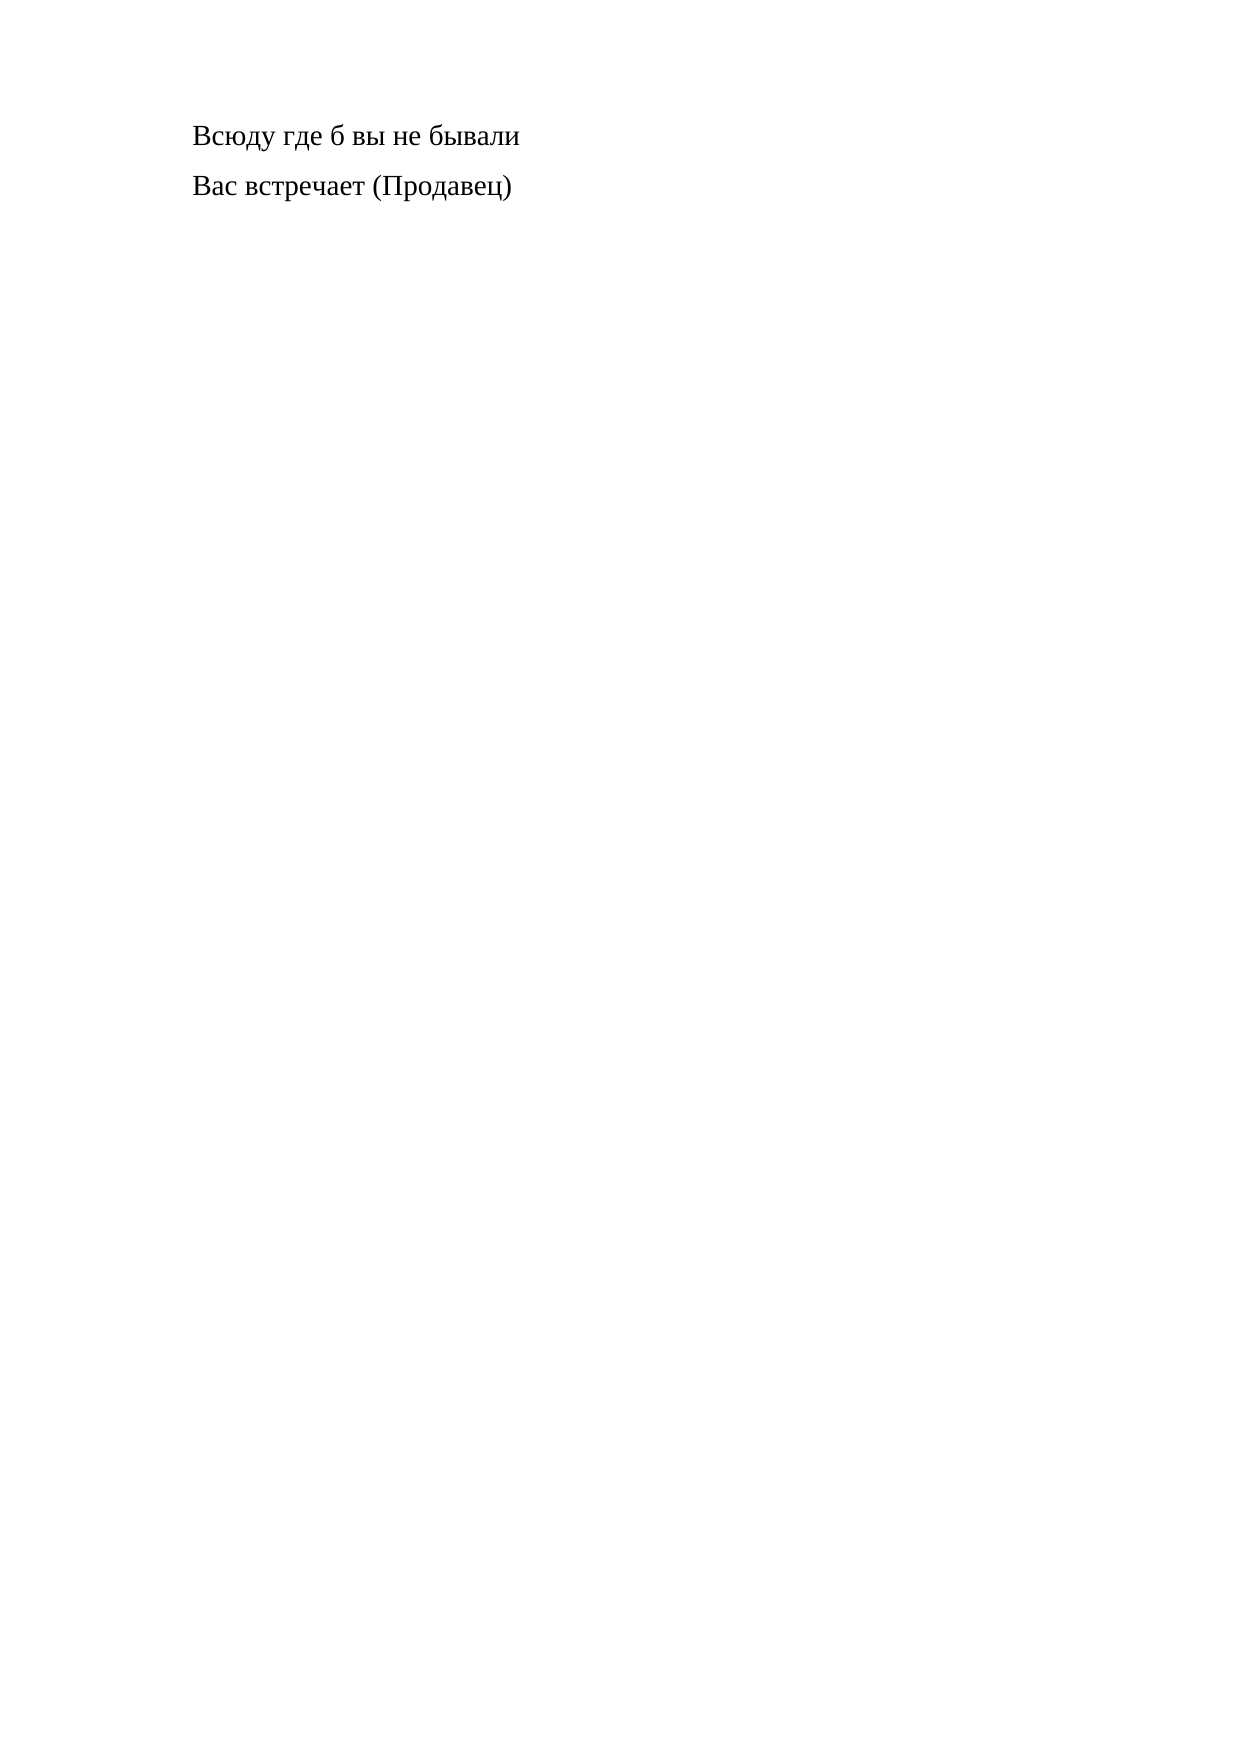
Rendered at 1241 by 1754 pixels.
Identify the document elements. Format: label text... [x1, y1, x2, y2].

text Вас встречает (Продавец) [118, 168, 1122, 202]
text Всюду где б вы не бывали [118, 118, 1122, 152]
